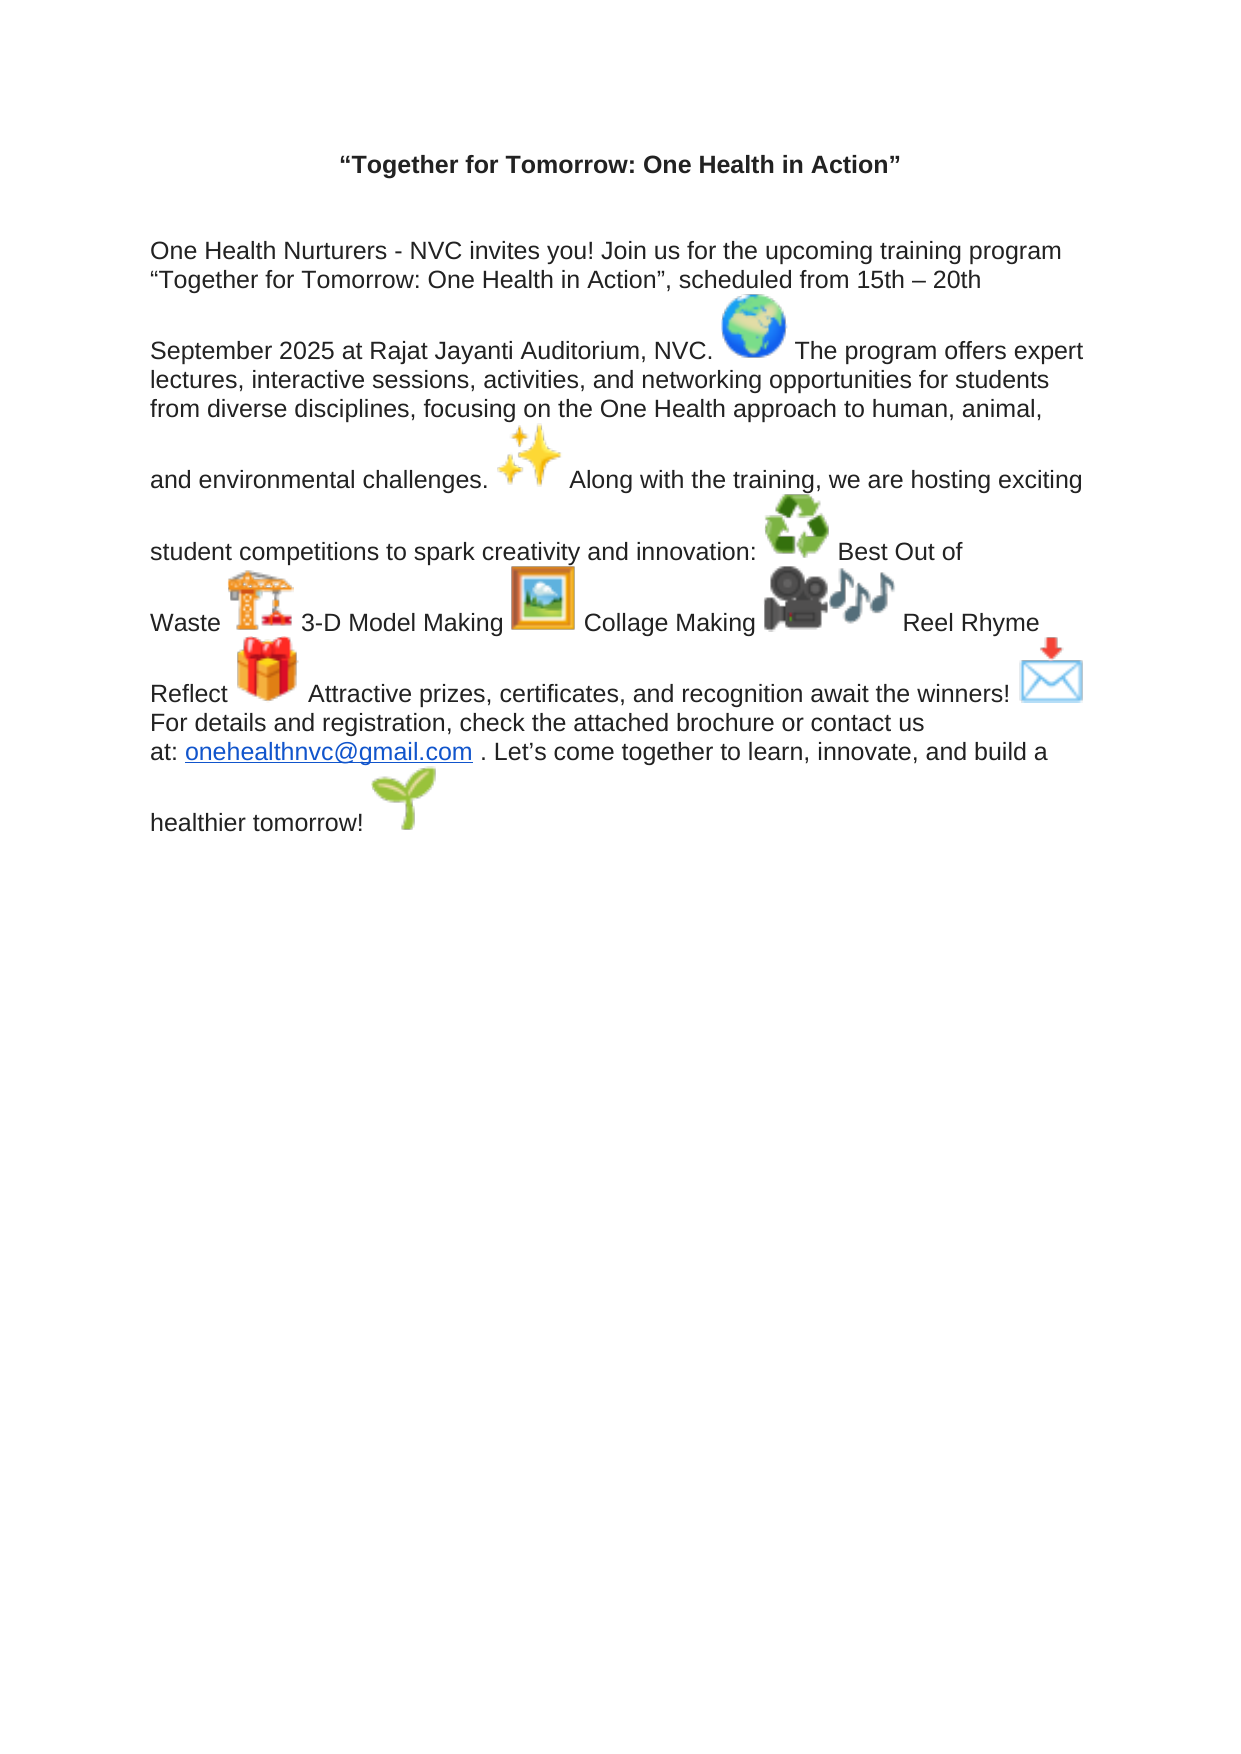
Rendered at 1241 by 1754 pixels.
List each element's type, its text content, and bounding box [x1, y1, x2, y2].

picture [510, 565, 577, 632]
picture [721, 293, 788, 360]
picture [764, 493, 831, 560]
text “Together for Tomorrow: One Health in Action” [150, 150, 1090, 179]
picture [763, 565, 896, 632]
picture [496, 422, 563, 489]
picture [1018, 636, 1084, 703]
picture [371, 765, 438, 832]
text One Health Nurturers - NVC invites you! Join us for the upcoming training program “Together for Tomorrow: One Health in Action”, scheduled from 15th – 20th September 2025 at Rajat Jayanti Auditorium, NVC. The program offers expert lectures, interactive sessions, activities, and networking opportunities for students from diverse disciplines, focusing on the One Health approach to human, animal, and environmental challenges. Along with the training, we are hosting exciting student competitions to spark creativity and innovation: Best Out of Waste 3-D Model Making Collage Making Reel Rhyme Reflect Attractive prizes, certificates, and recognition await the winners! For details and registration, check the attached brochure or contact us at: onehealthnvc@gmail.com . Let’s come together to learn, innovate, and build a healthier tomorrow! [150, 236, 1090, 837]
picture [227, 565, 294, 632]
picture [234, 636, 301, 703]
